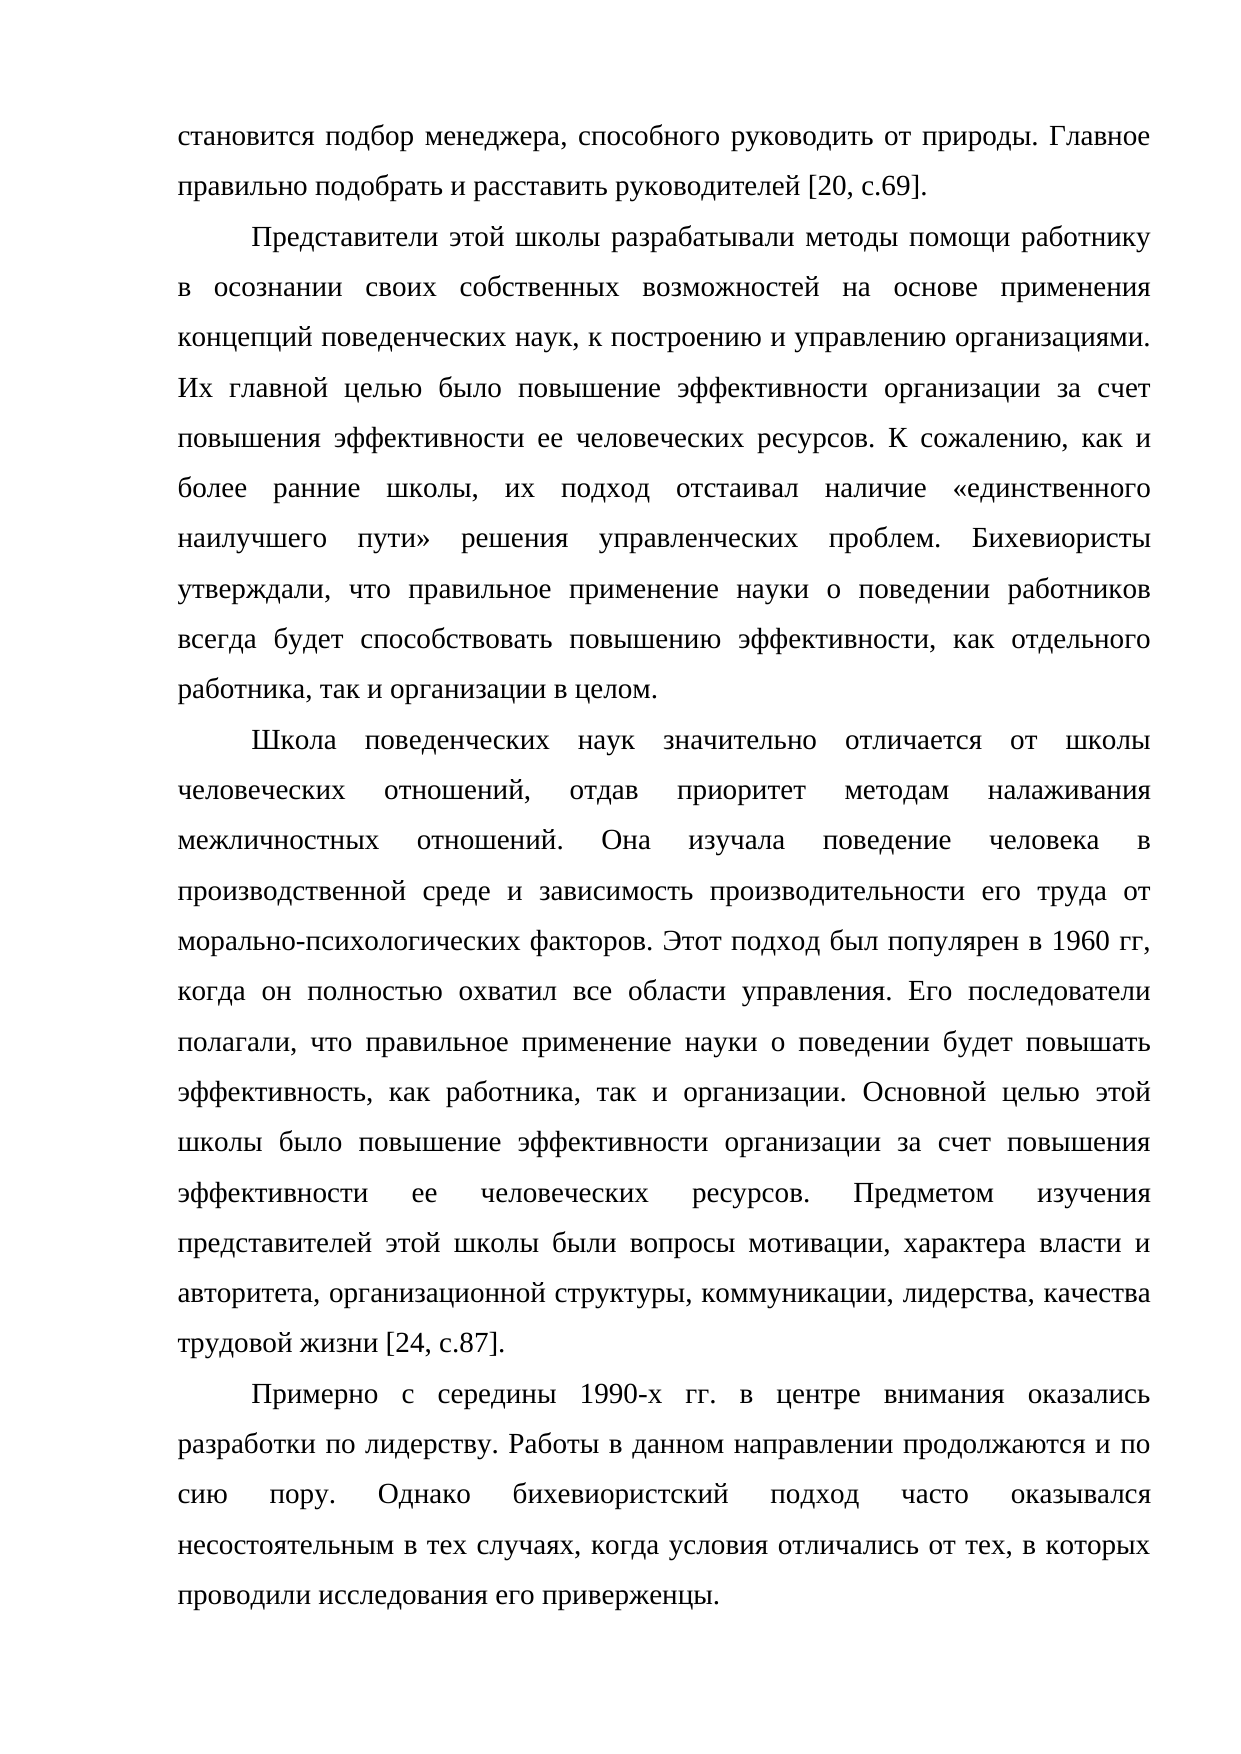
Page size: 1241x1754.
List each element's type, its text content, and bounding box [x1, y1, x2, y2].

text Школа поведенческих наук значительно отличается от школы человеческих отношений, отдав приоритет методам налаживания межличностных отношений. Она изучала поведение человека в производственной среде и зависимость производительности его труда от морально-психологических факторов. Этот подход был популярен в 1960 гг, когда он полностью охватил все области управления. Его последователи полагали, что правильное применение науки о поведении будет повышать эффективность, как работника, так и организации. Основной целью этой школы было повышение эффективности организации за счет повышения эффективности ее человеческих ресурсов. Предметом изучения представителей этой школы были вопросы мотивации, характера власти и авторитета, организационной структуры, коммуникации, лидерства, качества трудовой жизни [24, с.87]. [177, 722, 1152, 1359]
text Представители этой школы разрабатывали методы помощи работнику в осознании своих собственных возможностей на основе применения концепций поведенческих наук, к построению и управлению организациями. Их главной целью было повышение эффективности организации за счет повышения эффективности ее человеческих ресурсов. К сожалению, как и более ранние школы, их подход отстаивал наличие «единственного наилучшего пути» решения управленческих проблем. Бихевиористы утверждали, что правильное применение науки о поведении работников всегда будет способствовать повышению эффективности, как отдельного работника, так и организации в целом. [177, 219, 1152, 705]
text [177, 118, 1152, 202]
text Примерно с середины 1990-х гг. в центре внимания оказались разработки по лидерству. Работы в данном направлении продолжаются и по сию пору. Однако бихевиористский подход часто оказывался несостоятельным в тех случаях, когда условия отличались от тех, в которых проводили исследования его приверженцы. [177, 1376, 1152, 1611]
